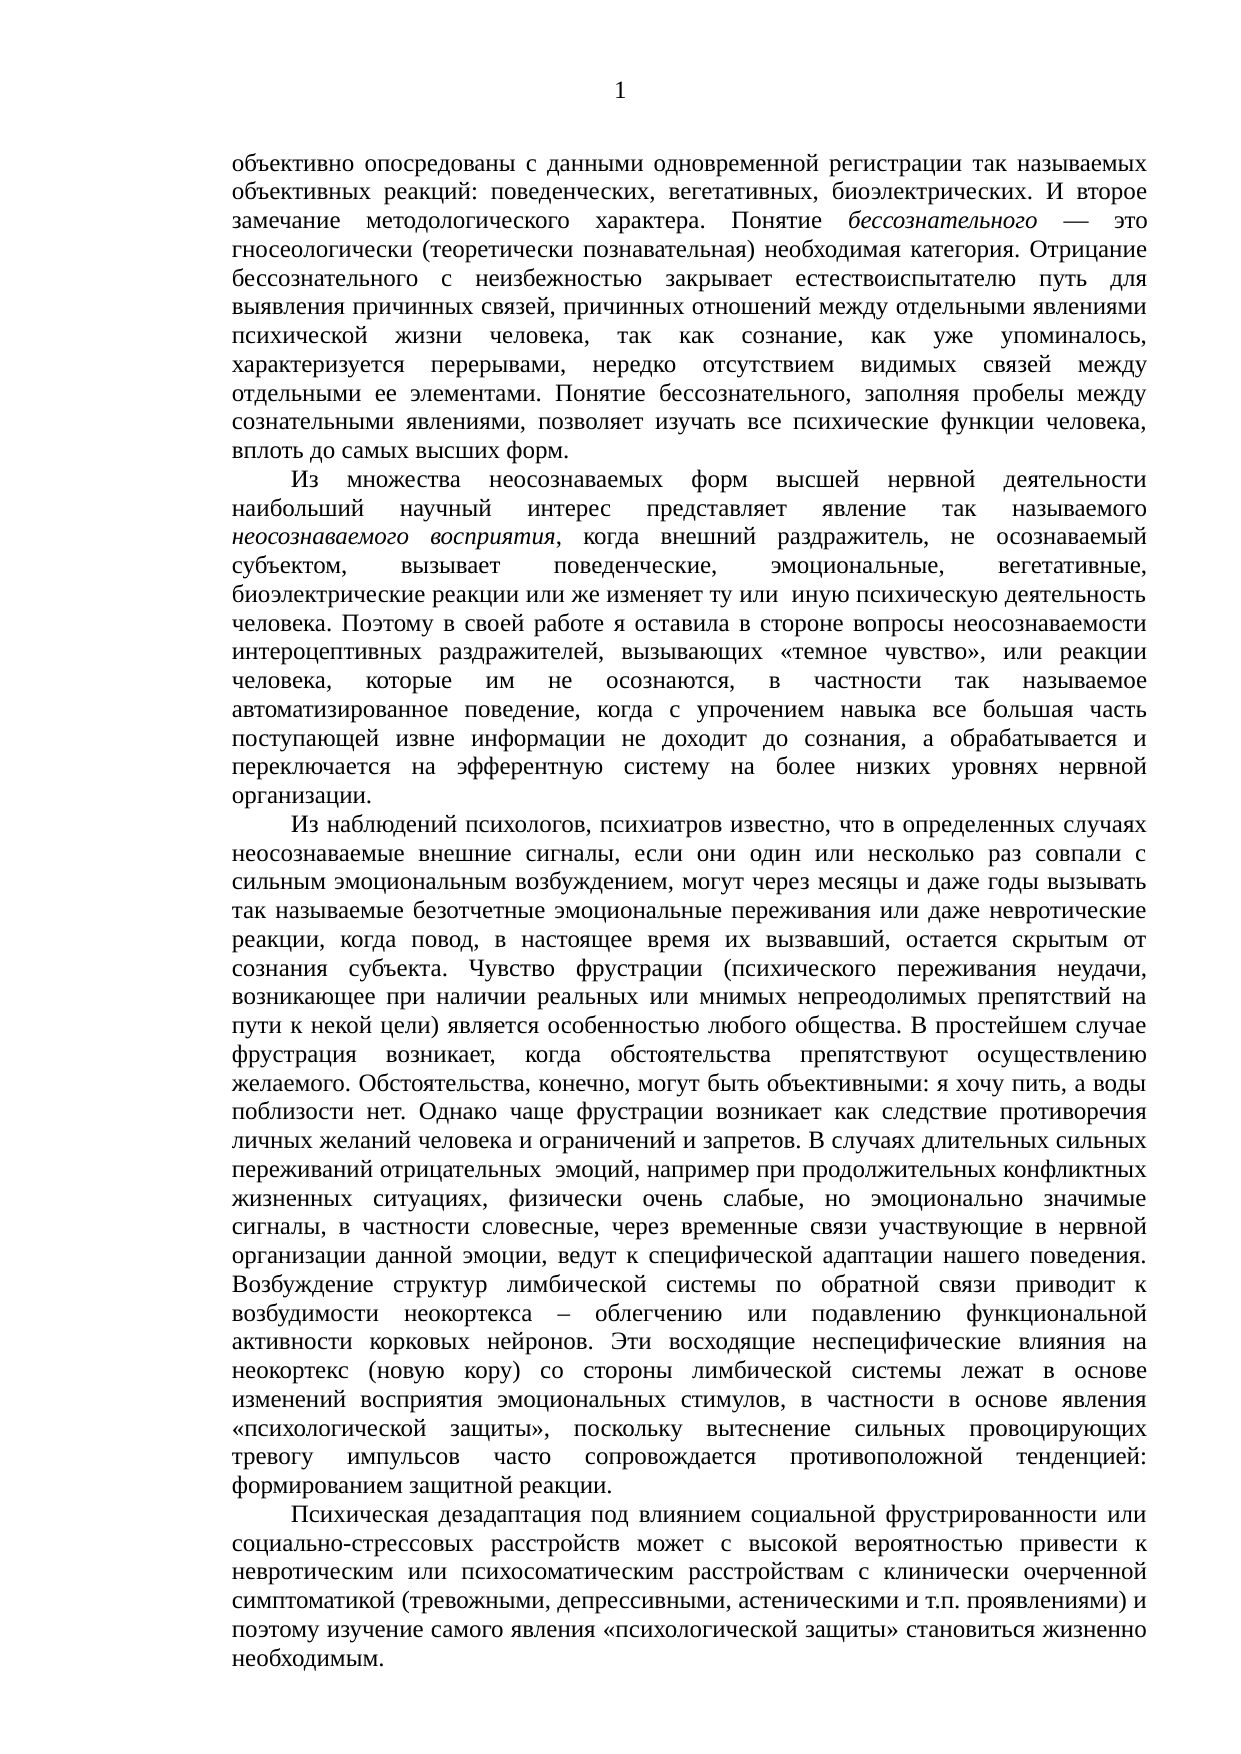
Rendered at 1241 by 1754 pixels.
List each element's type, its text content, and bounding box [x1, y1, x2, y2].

text Из наблюдений психологов, психиатров известно, что в определенных случаях неосознаваемые внешние сигналы, если они один или несколько раз совпали с сильным эмоциональным возбуждением, могут через месяцы и даже годы вызывать так называемые безотчетные эмоциональные переживания или даже невротические реакции, когда повод, в настоящее время их вызвавший, остается скрытым от сознания субъекта. Чувство фрустрации (психического переживания неудачи, возникающее при наличии реальных или мнимых непреодолимых препятствий на пути к некой цели) является особенностью любого общества. В простейшем случае фрустрация возникает, когда обстоятельства препятствуют осуществлению желаемого. Обстоятельства, конечно, могут быть объективными: я хочу пить, а воды поблизости нет. Однако чаще фрустрации возникает как следствие противоречия личных желаний человека и ограничений и запретов. В случаях длительных сильных переживаний отрицательных эмоций, например при продолжительных конфликтных жизненных ситуациях, физически очень слабые, но эмоционально значимые сигналы, в частности словесные, через временные связи участвующие в нервной организации данной эмоции, ведут к специфической адаптации нашего поведения. Возбуждение структур лимбической системы по обратной связи приводит к возбудимости неокортекса – облегчению или подавлению функциональной активности корковых нейронов. Эти восходящие неспецифические влияния на неокортекс (новую кору) со стороны лимбической системы лежат в основе изменений восприятия эмоциональных стимулов, в частности в основе явления «психологической защиты», поскольку вытеснение сильных провоцирующих тревогу импульсов часто сопровождается противоположной тенденцией: формированием защитной реакции. [232, 809, 1148, 1499]
text Из множества неосознаваемых форм высшей нервной деятельности наибольший научный интерес представляет явление так называемого неосознаваемого восприятия, когда внешний раздражитель, не осознаваемый субъектом, вызывает поведенческие, эмоциональные, вегетативные, биоэлектрические реакции или же изменяет ту или иную психическую деятельность человека. Поэтому в своей работе я оставила в стороне вопросы неосознаваемости интероцептивных раздражителей, вызывающих «темное чувство», или реакции человека, которые им не осознаются, в частности так называемое автоматизированное поведение, когда с упрочением навыка все большая часть поступающей извне информации не доходит до сознания, а обрабатывается и переключается на эфферентную систему на более низких уровнях нервной организации. [232, 464, 1148, 809]
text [232, 148, 1148, 464]
text Психическая дезадаптация под влиянием социальной фрустрированности или социально-стрессовых расстройств может с высокой вероятностью привести к невротическим или психосоматическим расстройствам с клинически очерченной симптоматикой (тревожными, депрессивными, астеническими и т.п. проявлениями) и поэтому изучение самого явления «психологической защиты» становиться жизненно необходимым. [232, 1499, 1148, 1671]
